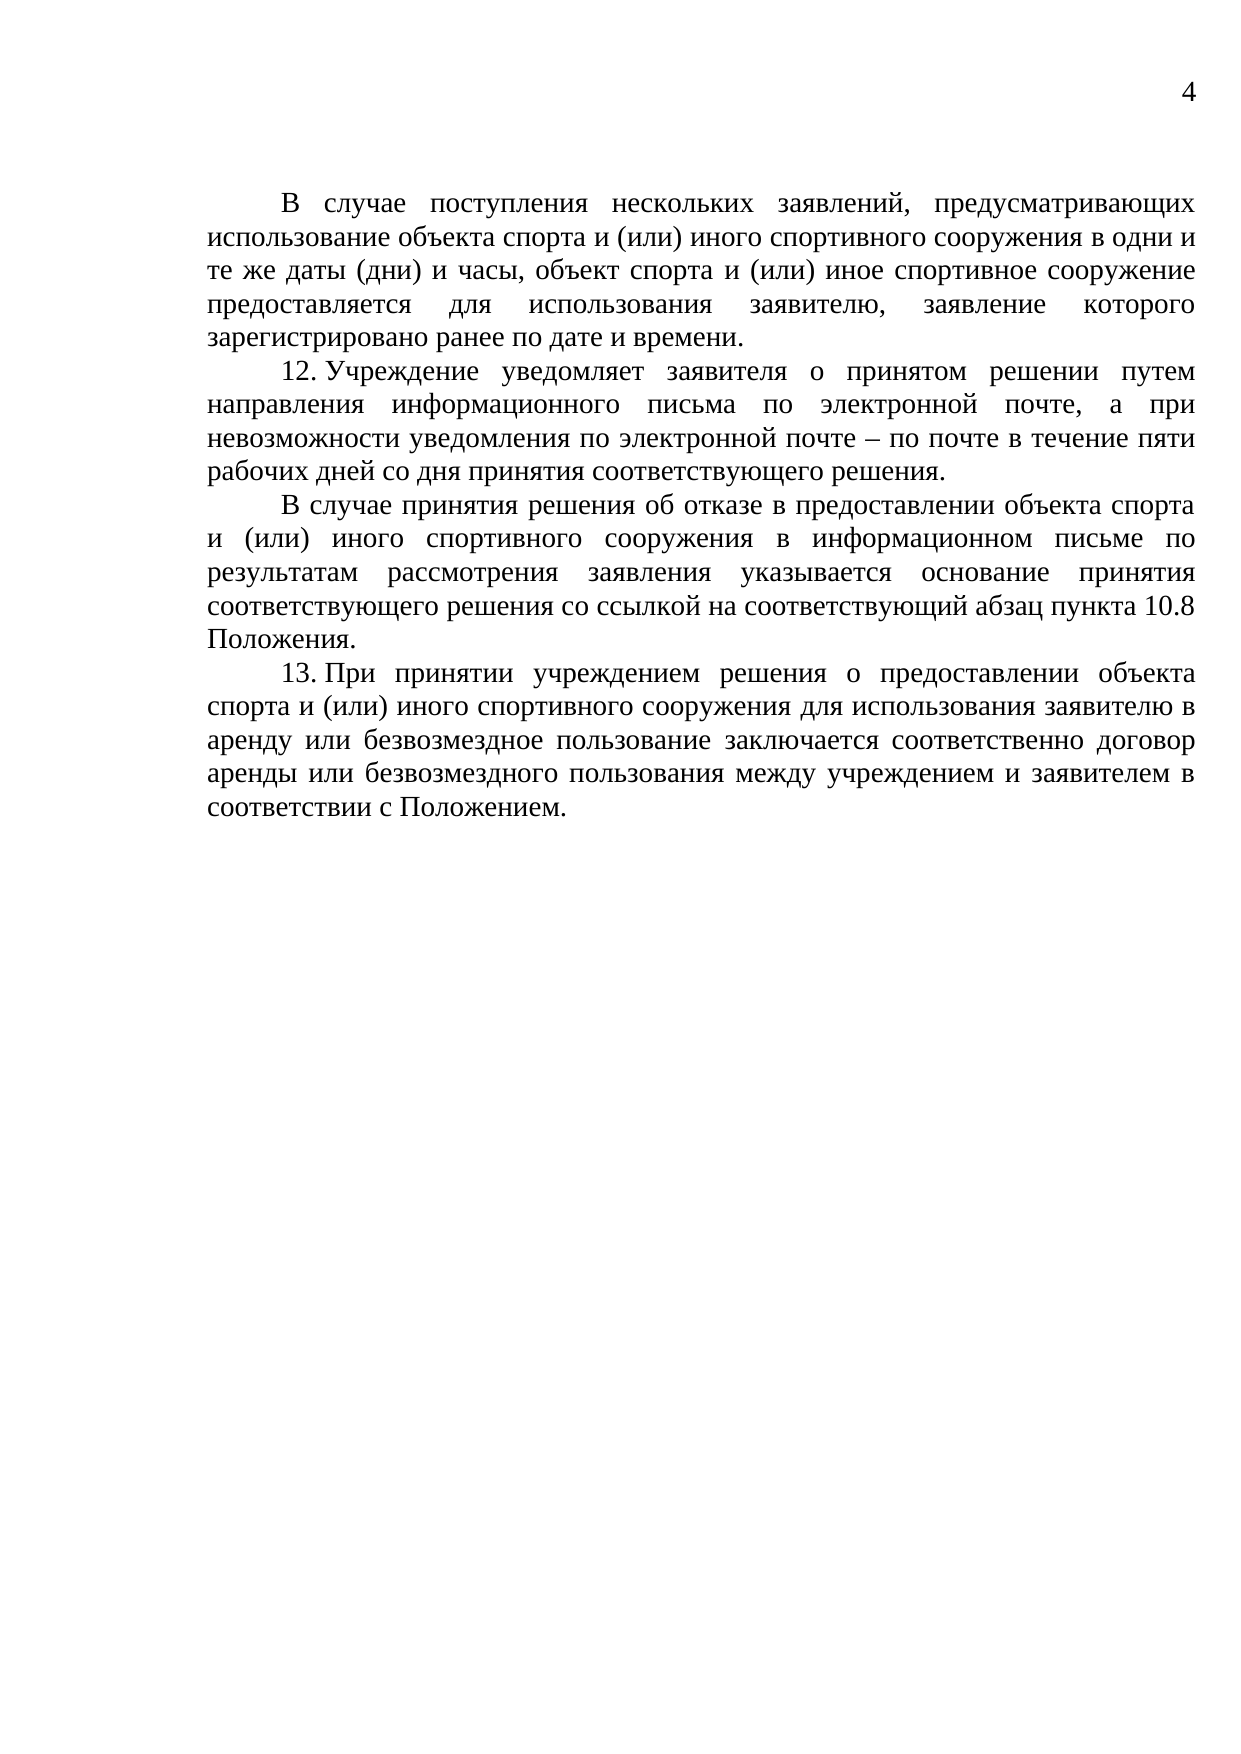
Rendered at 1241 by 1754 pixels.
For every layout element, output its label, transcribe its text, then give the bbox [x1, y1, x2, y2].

text В случае принятия решения об отказе в предоставлении объекта спорта и (или) иного спортивного сооружения в информационном письме по результатам рассмотрения заявления указывается основание принятия соответствующего решения со ссылкой на соответствующий абзац пункта 10.8 Положения. [207, 487, 1196, 655]
text В случае поступления нескольких заявлений, предусматривающих использование объекта спорта и (или) иного спортивного сооружения в одни и те же даты (дни) и часы, объект спорта и (или) иное спортивное сооружение предоставляется для использования заявителю, заявление которого зарегистрировано ранее по дате и времени. [207, 185, 1196, 353]
text 12. Учреждение уведомляет заявителя о принятом решении путем направления информационного письма по электронной почте, а при невозможности уведомления по электронной почте – по почте в течение пяти рабочих дней со дня принятия соответствующего решения. [207, 353, 1196, 487]
text 13. При принятии учреждением решения о предоставлении объекта спорта и (или) иного спортивного сооружения для использования заявителю в аренду или безвозмездное пользование заключается соответственно договор аренды или безвозмездного пользования между учреждением и заявителем в соответствии с Положением. [207, 655, 1196, 822]
